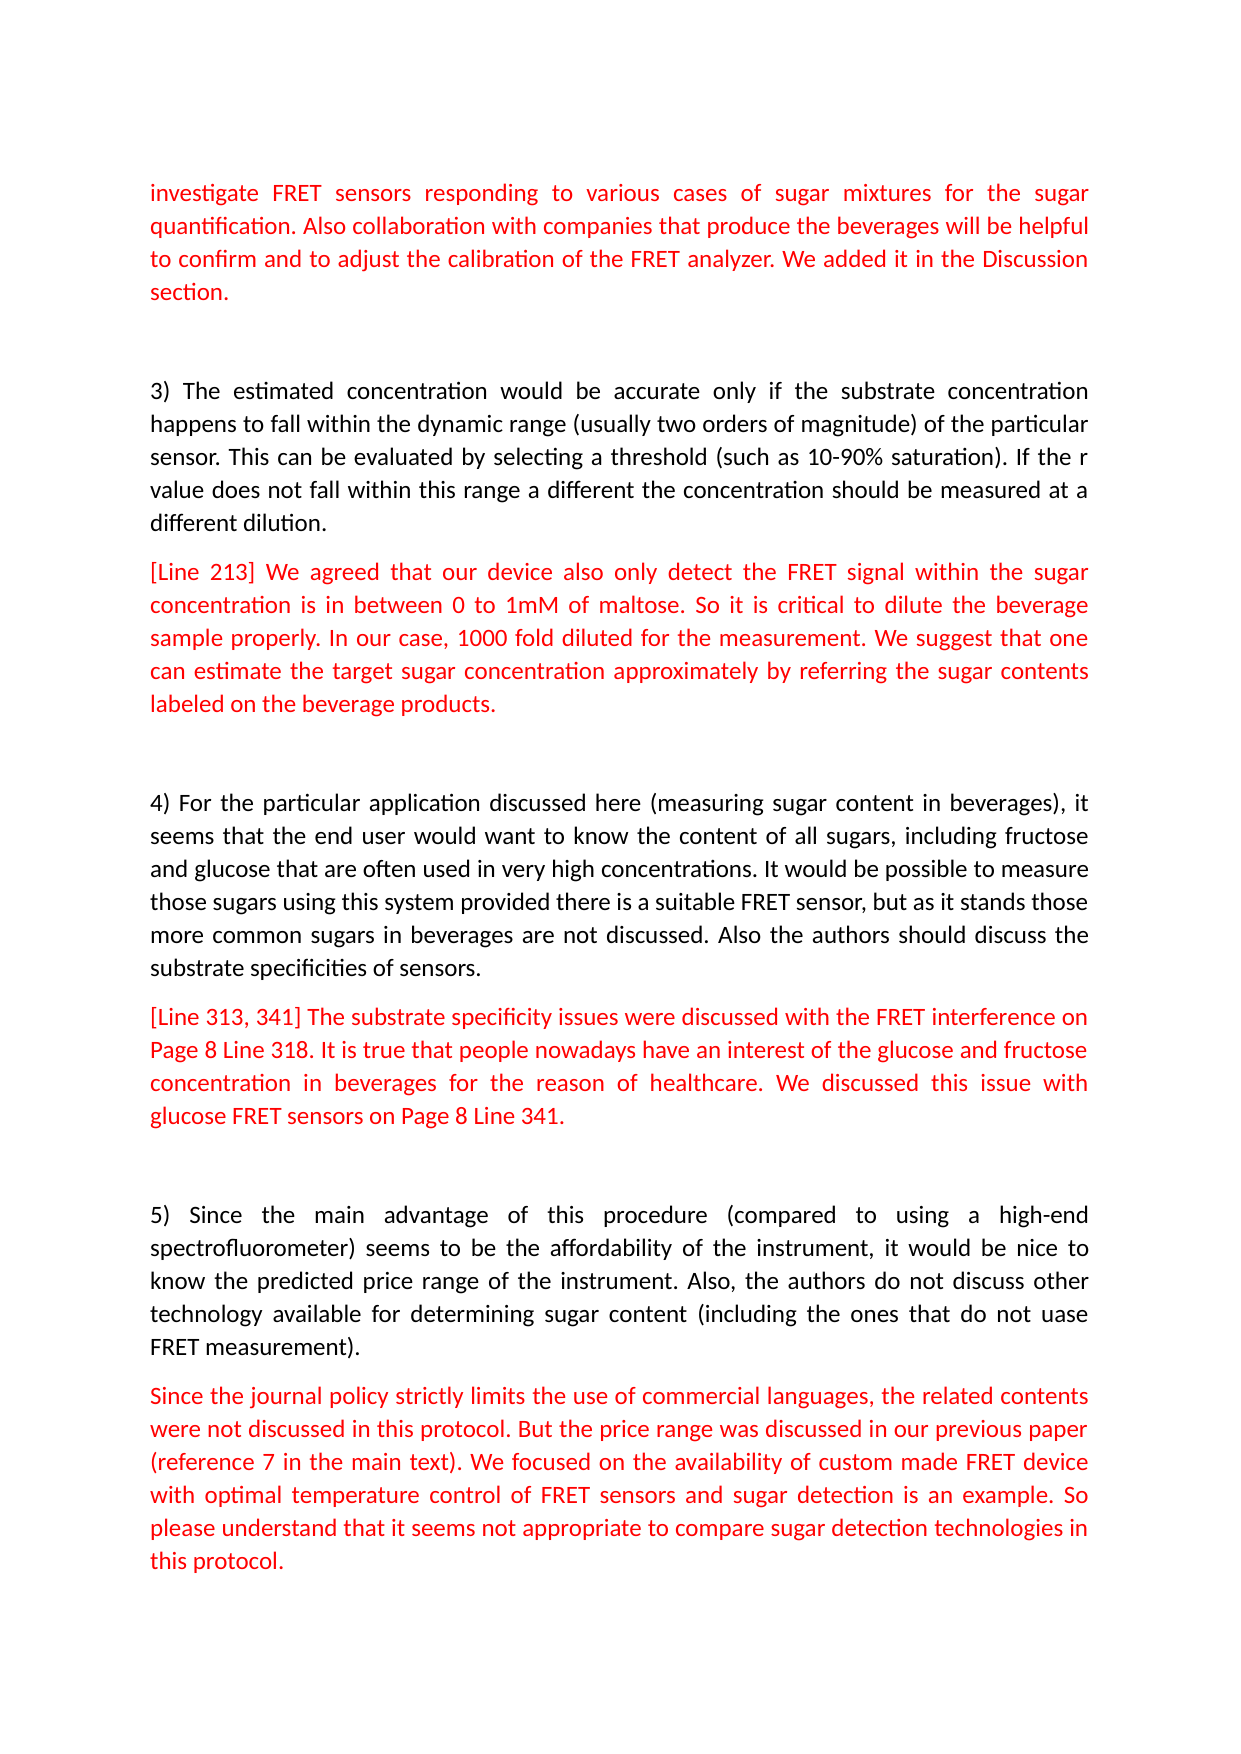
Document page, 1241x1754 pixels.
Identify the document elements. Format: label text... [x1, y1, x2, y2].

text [150, 177, 1090, 306]
text 3) The estimated concentration would be accurate only if the substrate concentration happens to fall within the dynamic range (usually two orders of magnitude) of the particular sensor. This can be evaluated by selecting a threshold (such as 10-90% saturation). If the r value does not fall within this range a different the concentration should be measured at a different dilution. [150, 375, 1090, 537]
text 4) For the particular application discussed here (measuring sugar content in beverages), it seems that the end user would want to know the content of all sugars, including fructose and glucose that are often used in very high concentrations. It would be possible to measure those sugars using this system provided there is a suitable FRET sensor, but as it stands those more common sugars in beverages are not discussed. Also the authors should discuss the substrate specificities of sensors. [150, 787, 1090, 982]
text 5) Since the main advantage of this procedure (compared to using a high-end spectrofluorometer) seems to be the affordability of the instrument, it would be nice to know the predicted price range of the instrument. Also, the authors do not discuss other technology available for determining sugar content (including the ones that do not uase FRET measurement). [150, 1199, 1090, 1361]
text Since the journal policy strictly limits the use of commercial languages, the related contents were not discussed in this protocol. But the price range was discussed in our previous paper (reference 7 in the main text). We focused on the availability of custom made FRET device with optimal temperature control of FRET sensors and sugar detection is an example. So please understand that it seems not appropriate to compare sugar detection technologies in this protocol. [150, 1381, 1090, 1576]
text [Line 313, 341] The substrate specificity issues were discussed with the FRET interference on Page 8 Line 318. It is true that people nowadays have an interest of the glucose and fructose concentration in beverages for the reason of healthcare. We discussed this issue with glucose FRET sensors on Page 8 Line 341. [150, 1001, 1090, 1131]
text [Line 213] We agreed that our device also only detect the FRET signal within the sugar concentration is in between 0 to 1mM of maltose. So it is critical to dilute the beverage sample properly. In our case, 1000 fold diluted for the measurement. We suggest that one can estimate the target sugar concentration approximately by referring the sugar contents labeled on the beverage products. [150, 556, 1090, 718]
